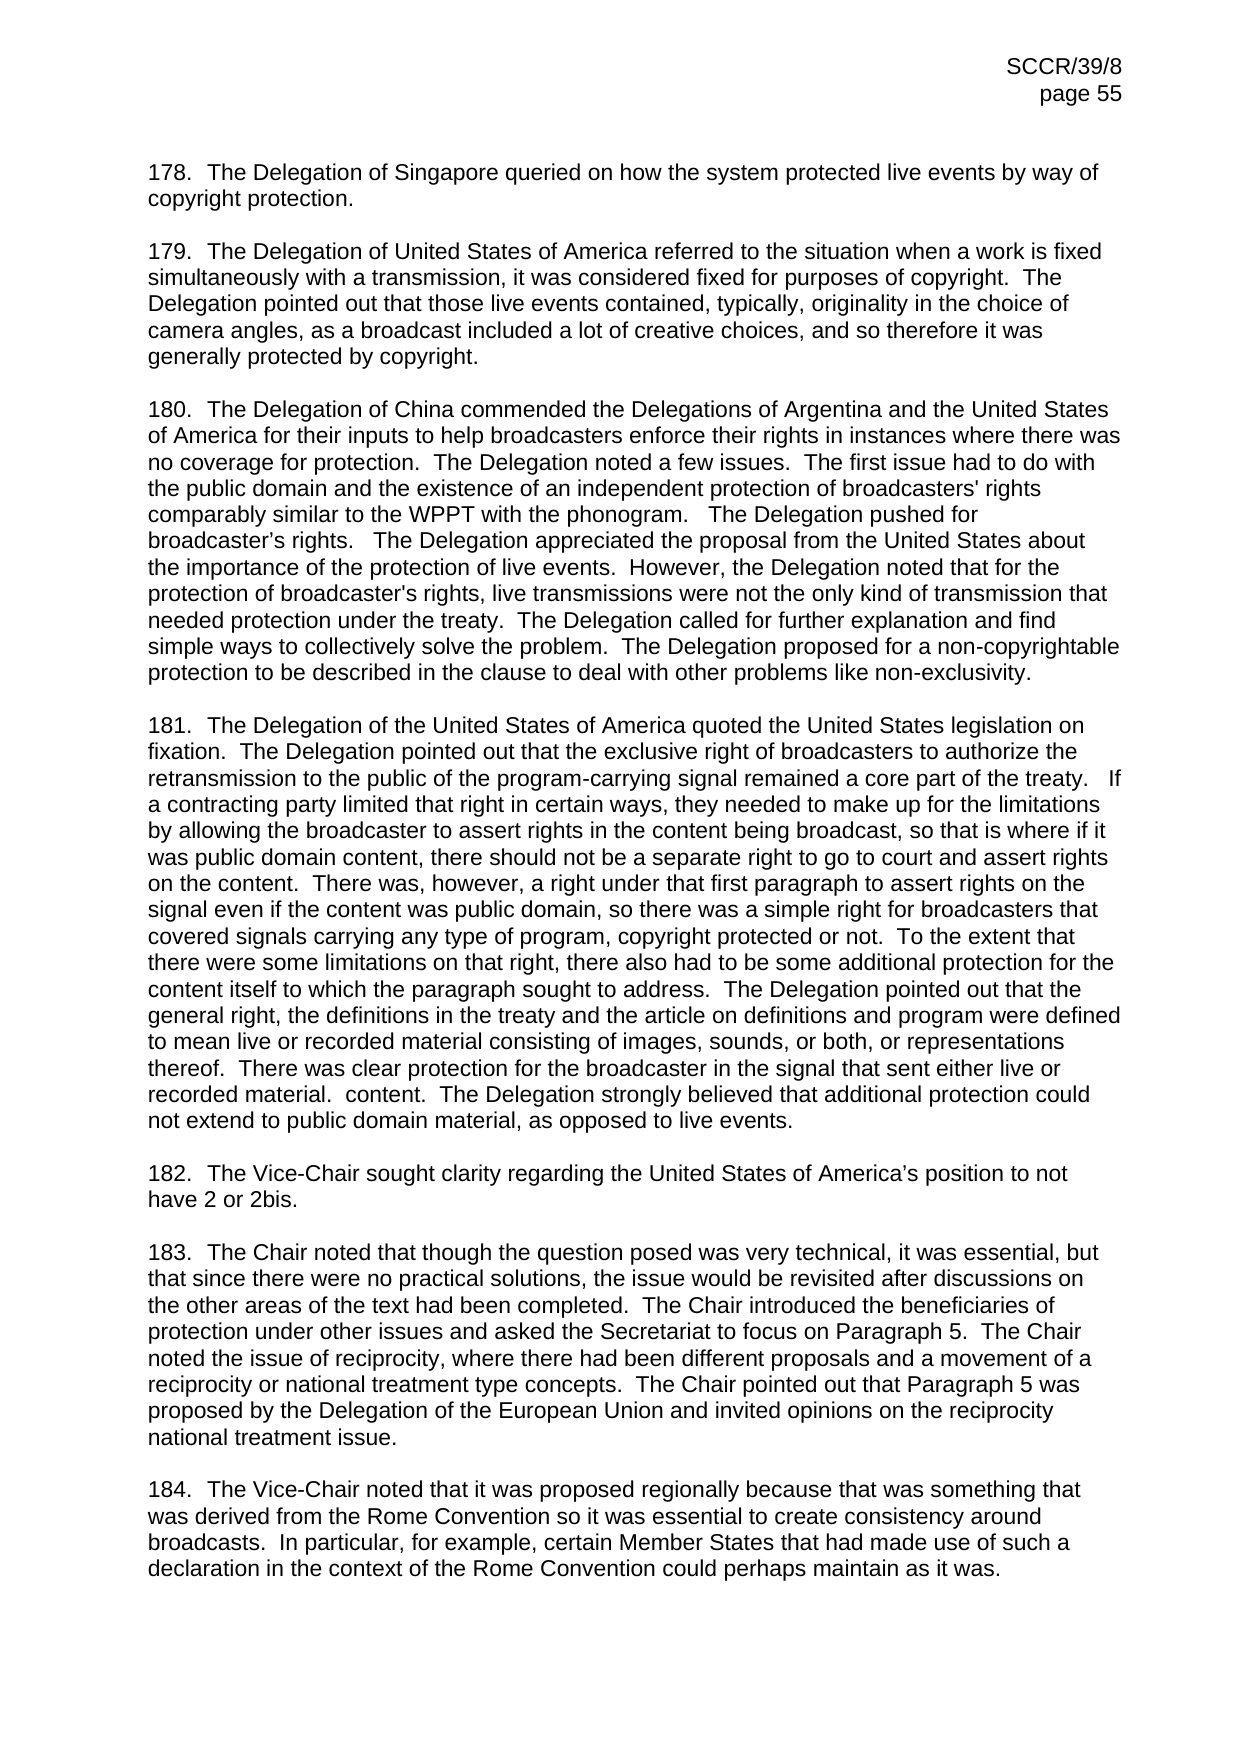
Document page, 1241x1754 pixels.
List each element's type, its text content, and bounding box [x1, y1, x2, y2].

list The Vice-Chair noted that it was proposed regionally because that was something that was derived from the Rome Convention so it was essential to create consistency around broadcasts. In particular, for example, certain Member States that had made use of such a declaration in the context of the Rome Convention could perhaps maintain as it was. [148, 1476, 1122, 1582]
list The Delegation of United States of America referred to the situation when a work is fixed simultaneously with a transmission, it was considered fixed for purposes of copyright. The Delegation pointed out that those live events contained, typically, originality in the choice of camera angles, as a broadcast included a lot of creative choices, and so therefore it was generally protected by copyright. [148, 238, 1122, 369]
list The Vice-Chair sought clarity regarding the United States of America’s position to not have 2 or 2bis. [148, 1160, 1122, 1213]
list The Delegation of the United States of America quoted the United States legislation on fixation. The Delegation pointed out that the exclusive right of broadcasters to authorize the retransmission to the public of the program-carrying signal remained a core part of the treaty. If a contracting party limited that right in certain ways, they needed to make up for the limitations by allowing the broadcaster to assert rights in the content being broadcast, so that is where if it was public domain content, there should not be a separate right to go to court and assert rights on the content. There was, however, a right under that first paragraph to assert rights on the signal even if the content was public domain, so there was a simple right for broadcasters that covered signals carrying any type of program, copyright protected or not. To the extent that there were some limitations on that right, there also had to be some additional protection for the content itself to which the paragraph sought to address. The Delegation pointed out that the general right, the definitions in the treaty and the article on definitions and program were defined to mean live or recorded material consisting of images, sounds, or both, or representations thereof. There was clear protection for the broadcaster in the signal that sent either live or recorded material. content. The Delegation strongly believed that additional protection could not extend to public domain material, as opposed to live events. [148, 712, 1122, 1134]
list The Delegation of Singapore queried on how the system protected live events by way of copyright protection. [148, 158, 1122, 211]
list The Delegation of China commended the Delegations of Argentina and the United States of America for their inputs to help broadcasters enforce their rights in instances where there was no coverage for protection. The Delegation noted a few issues. The first issue had to do with the public domain and the existence of an independent protection of broadcasters' rights comparably similar to the WPPT with the phonogram. The Delegation pushed for broadcaster’s rights. The Delegation appreciated the proposal from the United States about the importance of the protection of live events. However, the Delegation noted that for the protection of broadcaster's rights, live transmissions were not the only kind of transmission that needed protection under the treaty. The Delegation called for further explanation and find simple ways to collectively solve the problem. The Delegation proposed for a non-copyrightable protection to be described in the clause to deal with other problems like non-exclusivity. [148, 396, 1122, 686]
list The Chair noted that though the question posed was very technical, it was essential, but that since there were no practical solutions, the issue would be revisited after discussions on the other areas of the text had been completed. The Chair introduced the beneficiaries of protection under other issues and asked the Secretariat to focus on Paragraph 5. The Chair noted the issue of reciprocity, where there had been different proposals and a movement of a reciprocity or national treatment type concepts. The Chair pointed out that Paragraph 5 was proposed by the Delegation of the European Union and invited opinions on the reciprocity national treatment issue. [148, 1239, 1122, 1450]
